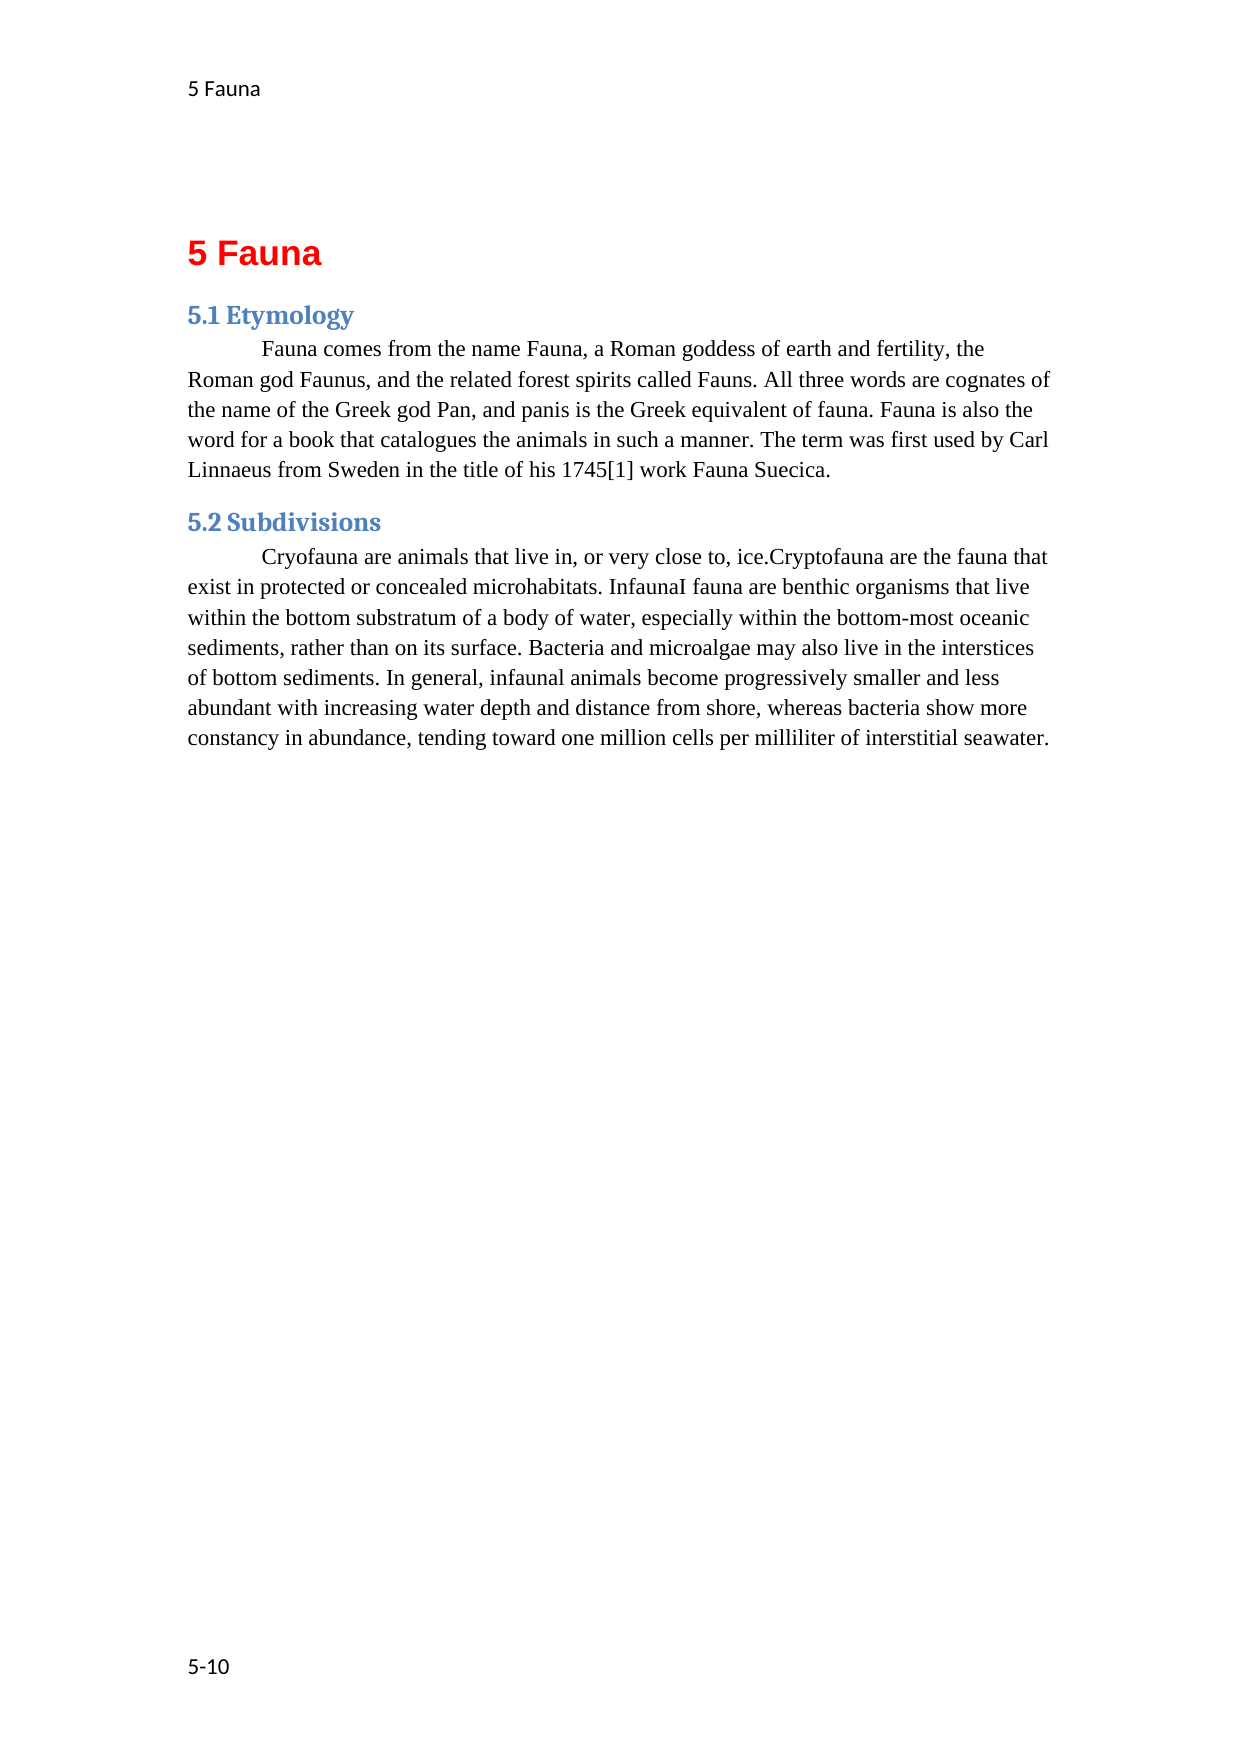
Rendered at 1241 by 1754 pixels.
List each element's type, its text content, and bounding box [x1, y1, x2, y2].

subtitle 5.2 Subdivisions [187, 507, 1053, 538]
text Cryofauna are animals that live in, or very close to, ice.Cryptofauna are the fauna that exist in protected or concealed microhabitats. InfaunaI fauna are benthic organisms that live within the bottom substratum of a body of water, especially within the bottom-most oceanic sediments, rather than on its surface. Bacteria and microalgae may also live in the interstices of bottom sediments. In general, infaunal animals become progressively smaller and less abundant with increasing water depth and distance from shore, whereas bacteria show more constancy in abundance, tending toward one million cells per milliliter of interstitial seawater. [187, 543, 1053, 751]
text Fauna comes from the name Fauna, a Roman goddess of earth and fertility, the Roman god Faunus, and the related forest spirits called Fauns. All three words are cognates of the name of the Greek god Pan, and panis is the Greek equivalent of fauna. Fauna is also the word for a book that catalogues the animals in such a manner. The term was first used by Carl Linnaeus from Sweden in the title of his 1745[1] work Fauna Suecica. [187, 336, 1053, 483]
subtitle 5.1 Etymology [187, 300, 1053, 331]
subtitle 5 Fauna [187, 232, 1053, 273]
